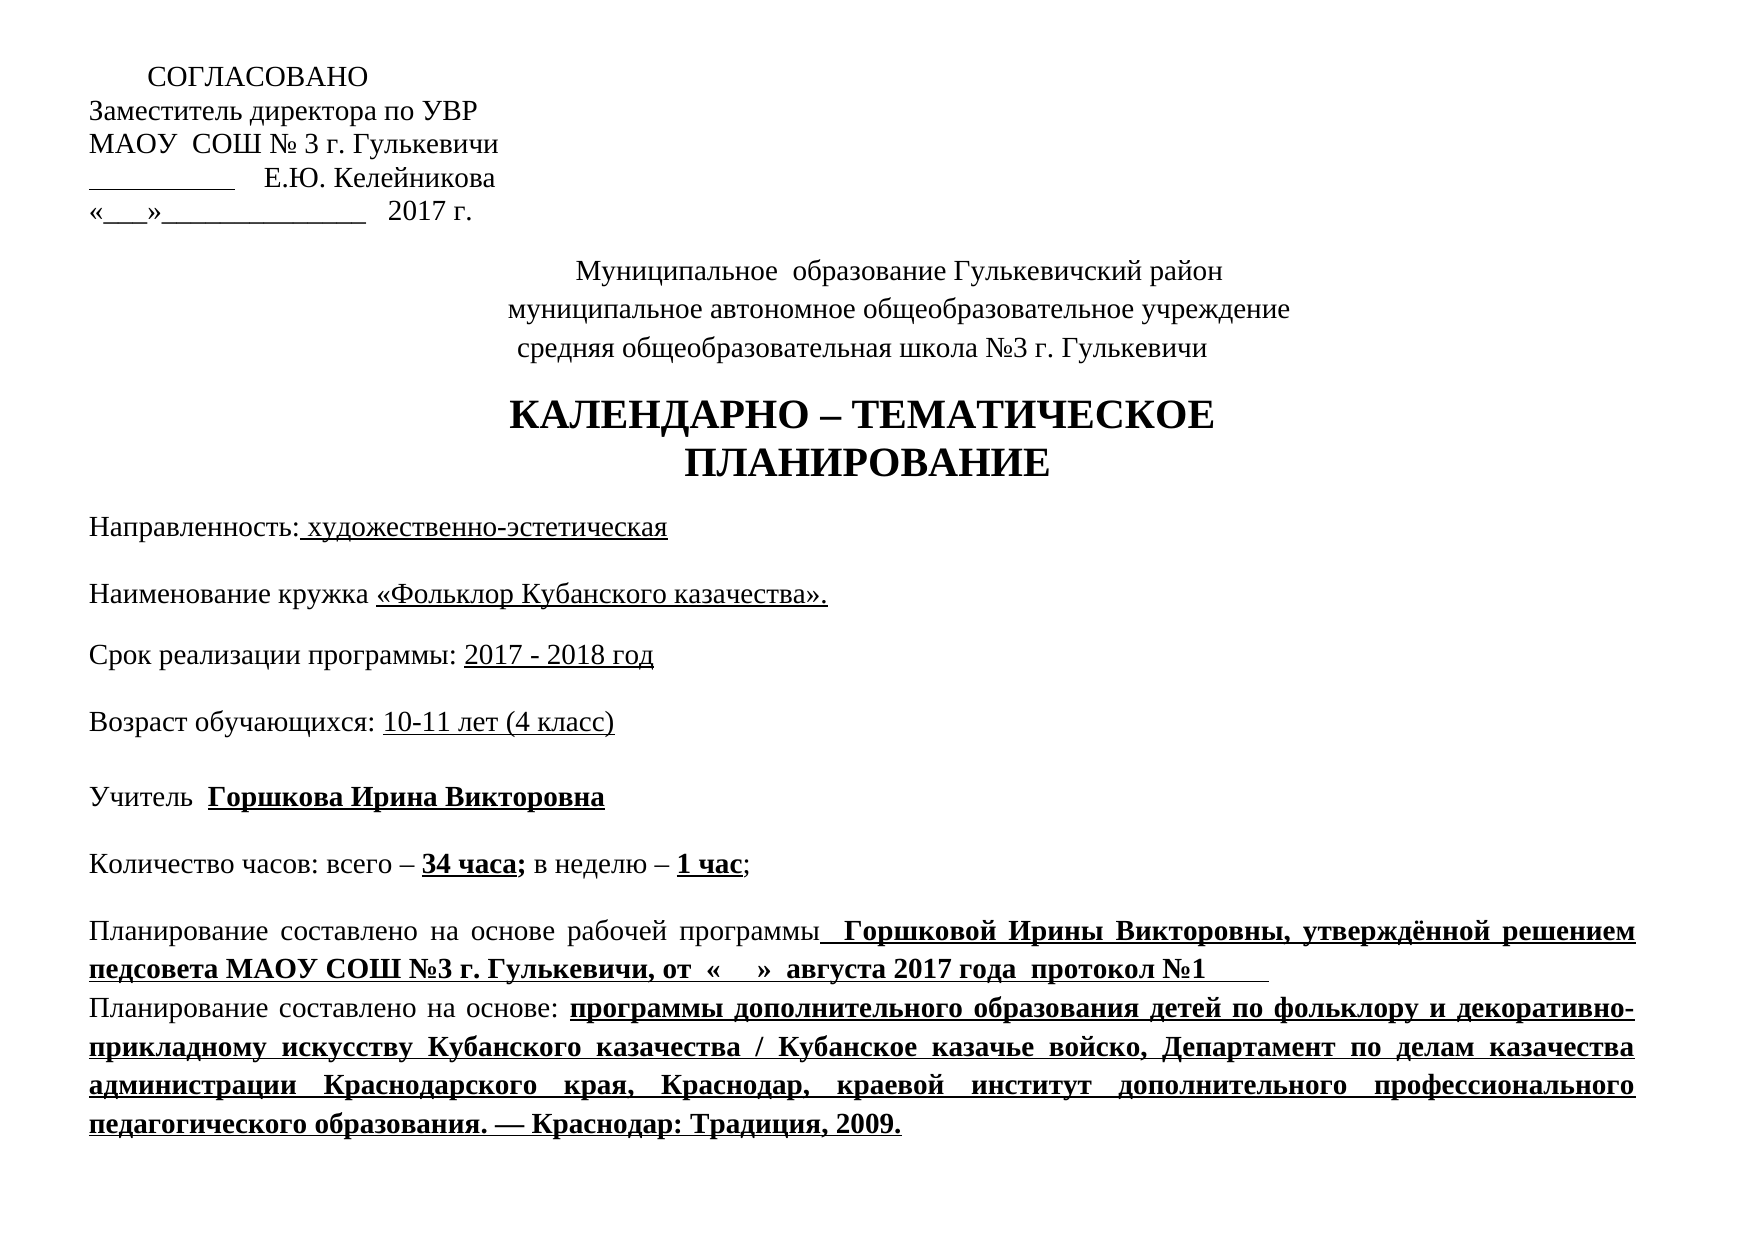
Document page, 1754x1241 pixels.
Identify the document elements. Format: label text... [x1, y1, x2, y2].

text Срок реализации программы: 2017 - 2018 год [89, 637, 1636, 671]
text Е.Ю. Келейникова [89, 160, 1636, 193]
text Планирование составлено на основе рабочей программы Горшковой Ирины Викторовны, утверждённой решением педсовета МАОУ СОШ №3 г. Гулькевичи, от « » августа 2017 года протокол №1 [89, 913, 1636, 985]
text КАЛЕНДАРНО – ТЕМАТИЧЕСКОЕ [89, 389, 1636, 437]
text ПЛАНИРОВАНИЕ [89, 437, 1636, 485]
text Направленность: художественно-эстетическая [89, 509, 1636, 542]
text Заместитель директора по УВР [89, 93, 1636, 126]
text Планирование составлено на основе: программы дополнительного образования детей по фольклору и декоративно-прикладному искусству Кубанского казачества / Кубанское казачье войско, Департамент по делам казачества администрации Краснодарского края, Краснодар, краевой институт дополнительного профессионального педагогического образования. — Краснодар: Традиция, 2009. [89, 1098, 1636, 1139]
text Планирование составлено на основе: программы дополнительного образования детей по фольклору и декоративно-прикладному искусству Кубанского казачества / Кубанское казачье войско, Департамент по делам казачества администрации Краснодарского края, Краснодар, краевой институт дополнительного профессионального педагогического образования. — Краснодар: Традиция, 2009. [89, 990, 1636, 1096]
text «___»______________ 2017 г. [89, 193, 1636, 227]
text Муниципальное образование Гулькевичский район [89, 253, 1636, 286]
text Количество часов: всего – 34 часа; в неделю – 1 час; [89, 846, 1636, 879]
text Учитель Горшкова Ирина Викторовна [89, 779, 1636, 812]
text средняя общеобразовательная школа №3 г. Гулькевичи [89, 330, 1636, 363]
text муниципальное автономное общеобразовательное учреждение [89, 291, 1636, 325]
text Возраст обучающихся: 10-11 лет (4 класс) [89, 704, 1636, 738]
text СОГЛАСОВАНО [89, 59, 1636, 93]
text МАОУ СОШ № 3 г. Гулькевичи [89, 126, 1636, 160]
text Наименование кружка «Фольклор Кубанского казачества». [89, 576, 1636, 609]
